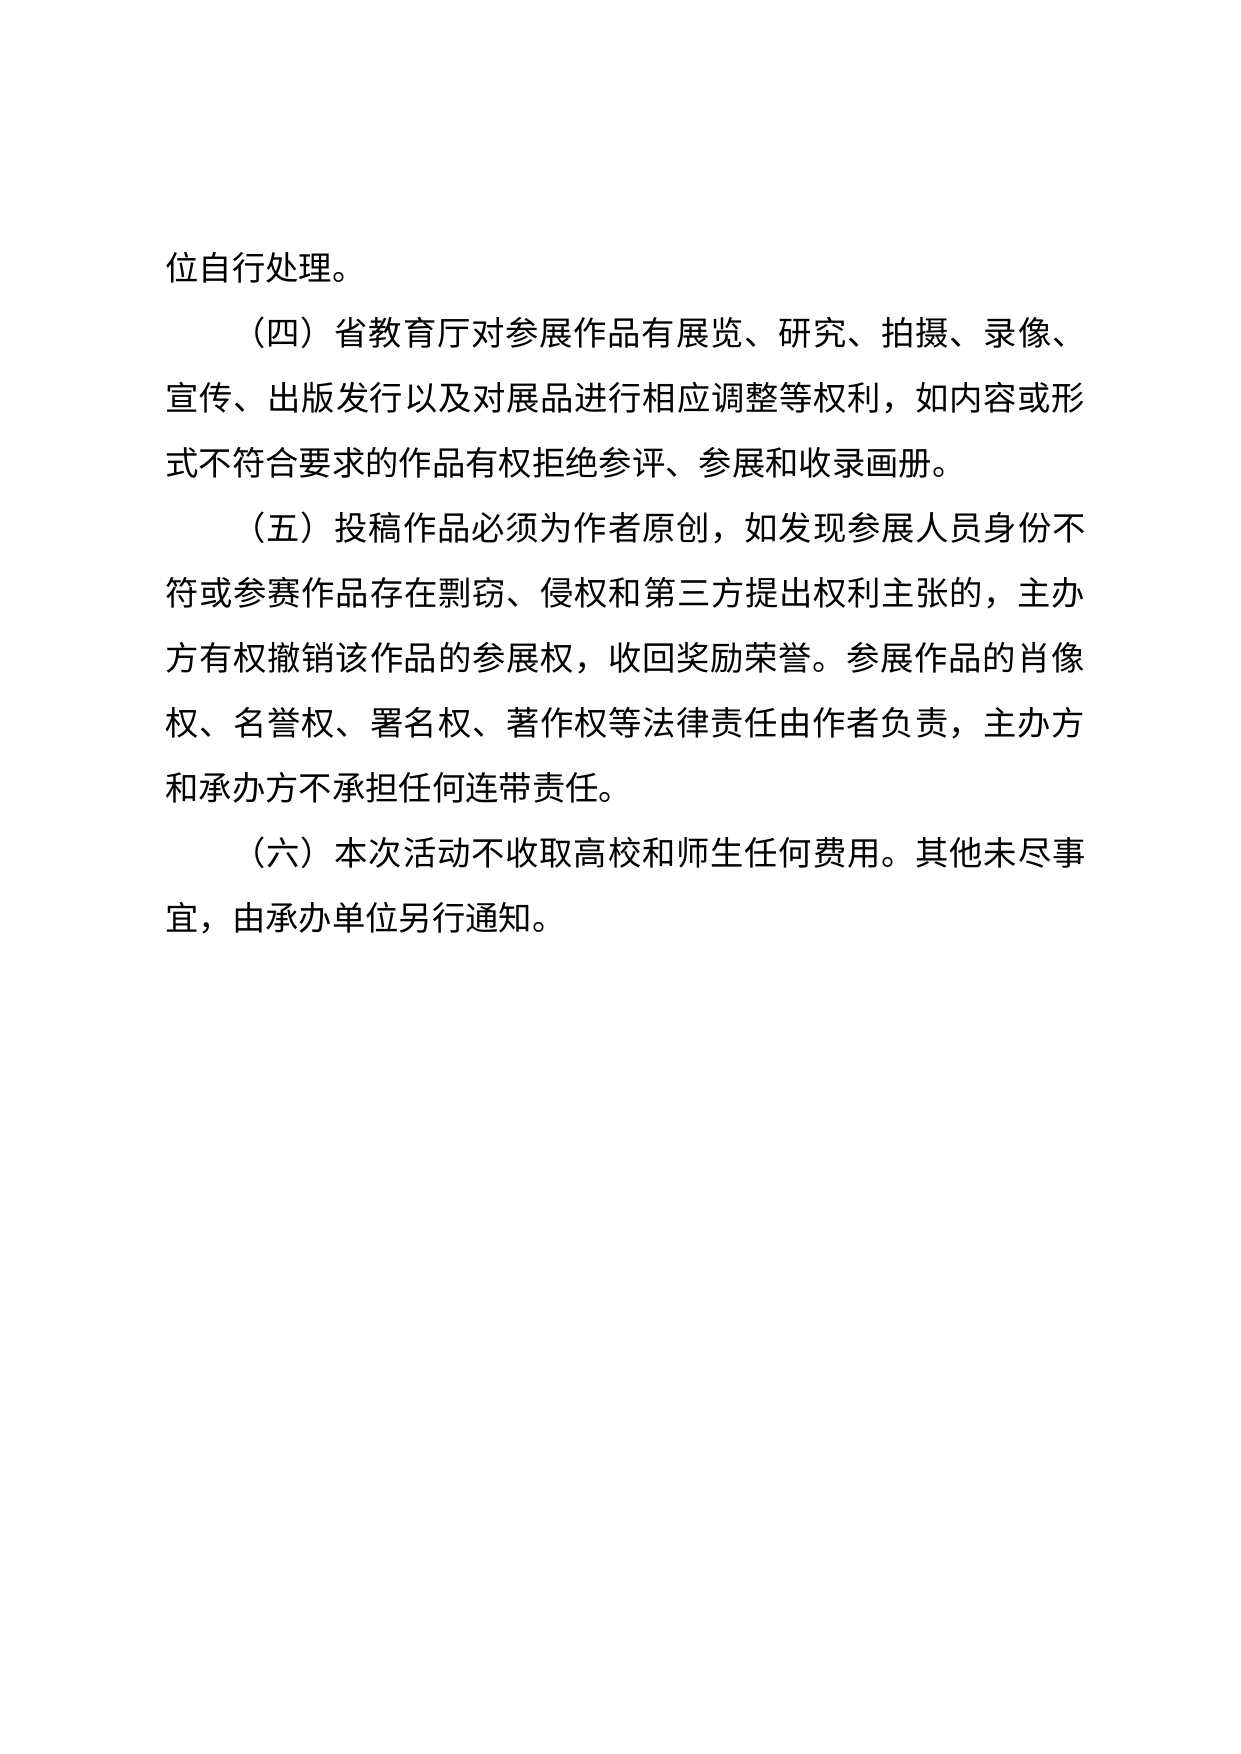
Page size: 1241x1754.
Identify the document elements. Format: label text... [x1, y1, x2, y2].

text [165, 233, 1087, 298]
text （六）本次活动不收取高校和师生任何费用。其他未尽事宜，由承办单位另行通知。 [165, 818, 1087, 948]
text （四）省教育厅对参展作品有展览、研究、拍摄、录像、宣传、出版发行以及对展品进行相应调整等权利，如内容或形式不符合要求的作品有权拒绝参评、参展和收录画册。 [165, 298, 1087, 493]
text （五）投稿作品必须为作者原创，如发现参展人员身份不符或参赛作品存在剽窃、侵权和第三方提出权利主张的，主办方有权撤销该作品的参展权，收回奖励荣誉。参展作品的肖像权、名誉权、署名权、著作权等法律责任由作者负责，主办方和承办方不承担任何连带责任。 [165, 493, 1087, 818]
